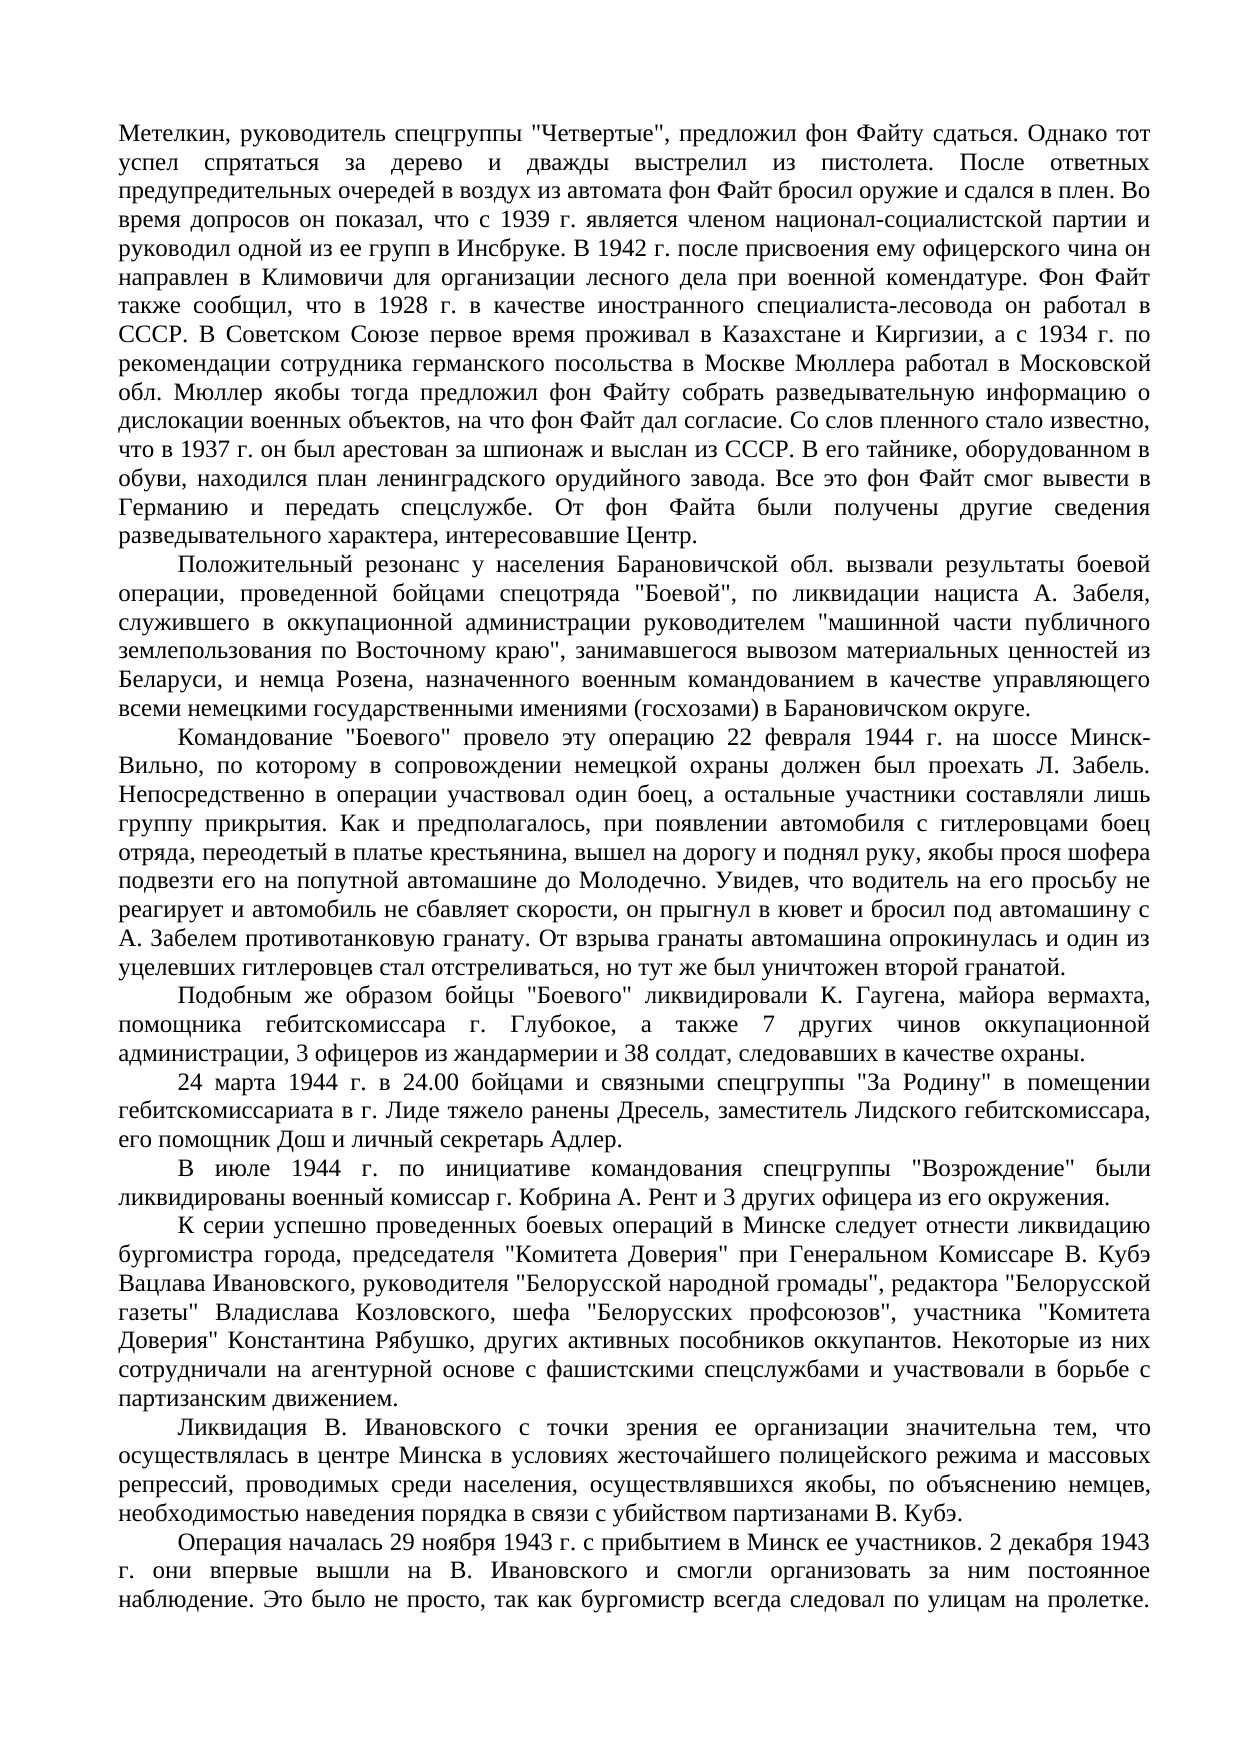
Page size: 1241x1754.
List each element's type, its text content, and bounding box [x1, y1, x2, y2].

text В июле 1944 г. по инициативе командования спецгруппы "Возрождение" были ликвидированы военный комиссар г. Кобрина А. Рент и 3 других офицера из его окружения. [118, 1153, 1152, 1211]
text К серии успешно проведенных боевых операций в Минске следует отнести ликвидацию бургомистра города, председателя "Комитета Доверия" при Генеральном Комиссаре В. Кубэ Вацлава Ивановского, руководителя "Белорусской народной громады", редактора "Белорусской газеты" Владислава Козловского, шефа "Белорусских профсоюзов", участника "Комитета Доверия" Константина Рябушко, других активных пособников оккупантов. Некоторые из них сотрудничали на агентурной основе с фашистскими спецслужбами и участвовали в борьбе с партизанским движением. [118, 1211, 1152, 1412]
text 24 марта 1944 г. в 24.00 бойцами и связными спецгруппы "За Родину" в помещении гебитскомиссариата в г. Лиде тяжело ранены Дресель, заместитель Лидского гебитскомиссара, его помощник Дош и личный секретарь Адлер. [118, 1067, 1152, 1153]
text Подобным же образом бойцы "Боевого" ликвидировали К. Гаугена, майора вермахта, помощника гебитскомиссара г. Глубокое, а также 7 других чинов оккупационной администрации, 3 офицеров из жандармерии и 38 солдат, следовавших в качестве охраны. [118, 981, 1152, 1067]
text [118, 118, 1152, 549]
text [118, 1527, 1152, 1613]
text Положительный резонанс у населения Барановичской обл. вызвали результаты боевой операции, проведенной бойцами спецотряда "Боевой", по ликвидации нациста А. Забеля, служившего в оккупационной администрации руководителем "машинной части публичного землепользования по Восточному краю", занимавшегося вывозом материальных ценностей из Беларуси, и немца Розена, назначенного военным командованием в качестве управляющего всеми немецкими государственными имениями (госхозами) в Барановичском округе. [118, 549, 1152, 722]
text Ликвидация В. Ивановского с точки зрения ее организации значительна тем, что осуществлялась в центре Минска в условиях жесточайшего полицейского режима и массовых репрессий, проводимых среди населения, осуществлявшихся якобы, по объяснению немцев, необходимостью наведения порядка в связи с убийством партизанами В. Кубэ. [118, 1412, 1152, 1527]
text Командование "Боевого" провело эту операцию 22 февраля 1944 г. на шоссе Минск-Вильно, по которому в сопровождении немецкой охраны должен был проехать Л. Забель. Непосредственно в операции участвовал один боец, а остальные участники составляли лишь группу прикрытия. Как и предполагалось, при появлении автомобиля с гитлеровцами боец отряда, переодетый в платье крестьянина, вышел на дорогу и поднял руку, якобы прося шофера подвезти его на попутной автомашине до Молодечно. Увидев, что водитель на его просьбу не реагирует и автомобиль не сбавляет скорости, он прыгнул в кювет и бросил под автомашину с А. Забелем противотанковую гранату. От взрыва гранаты автомашина опрокинулась и один из уцелевших гитлеровцев стал отстреливаться, но тут же был уничтожен второй гранатой. [118, 722, 1152, 981]
